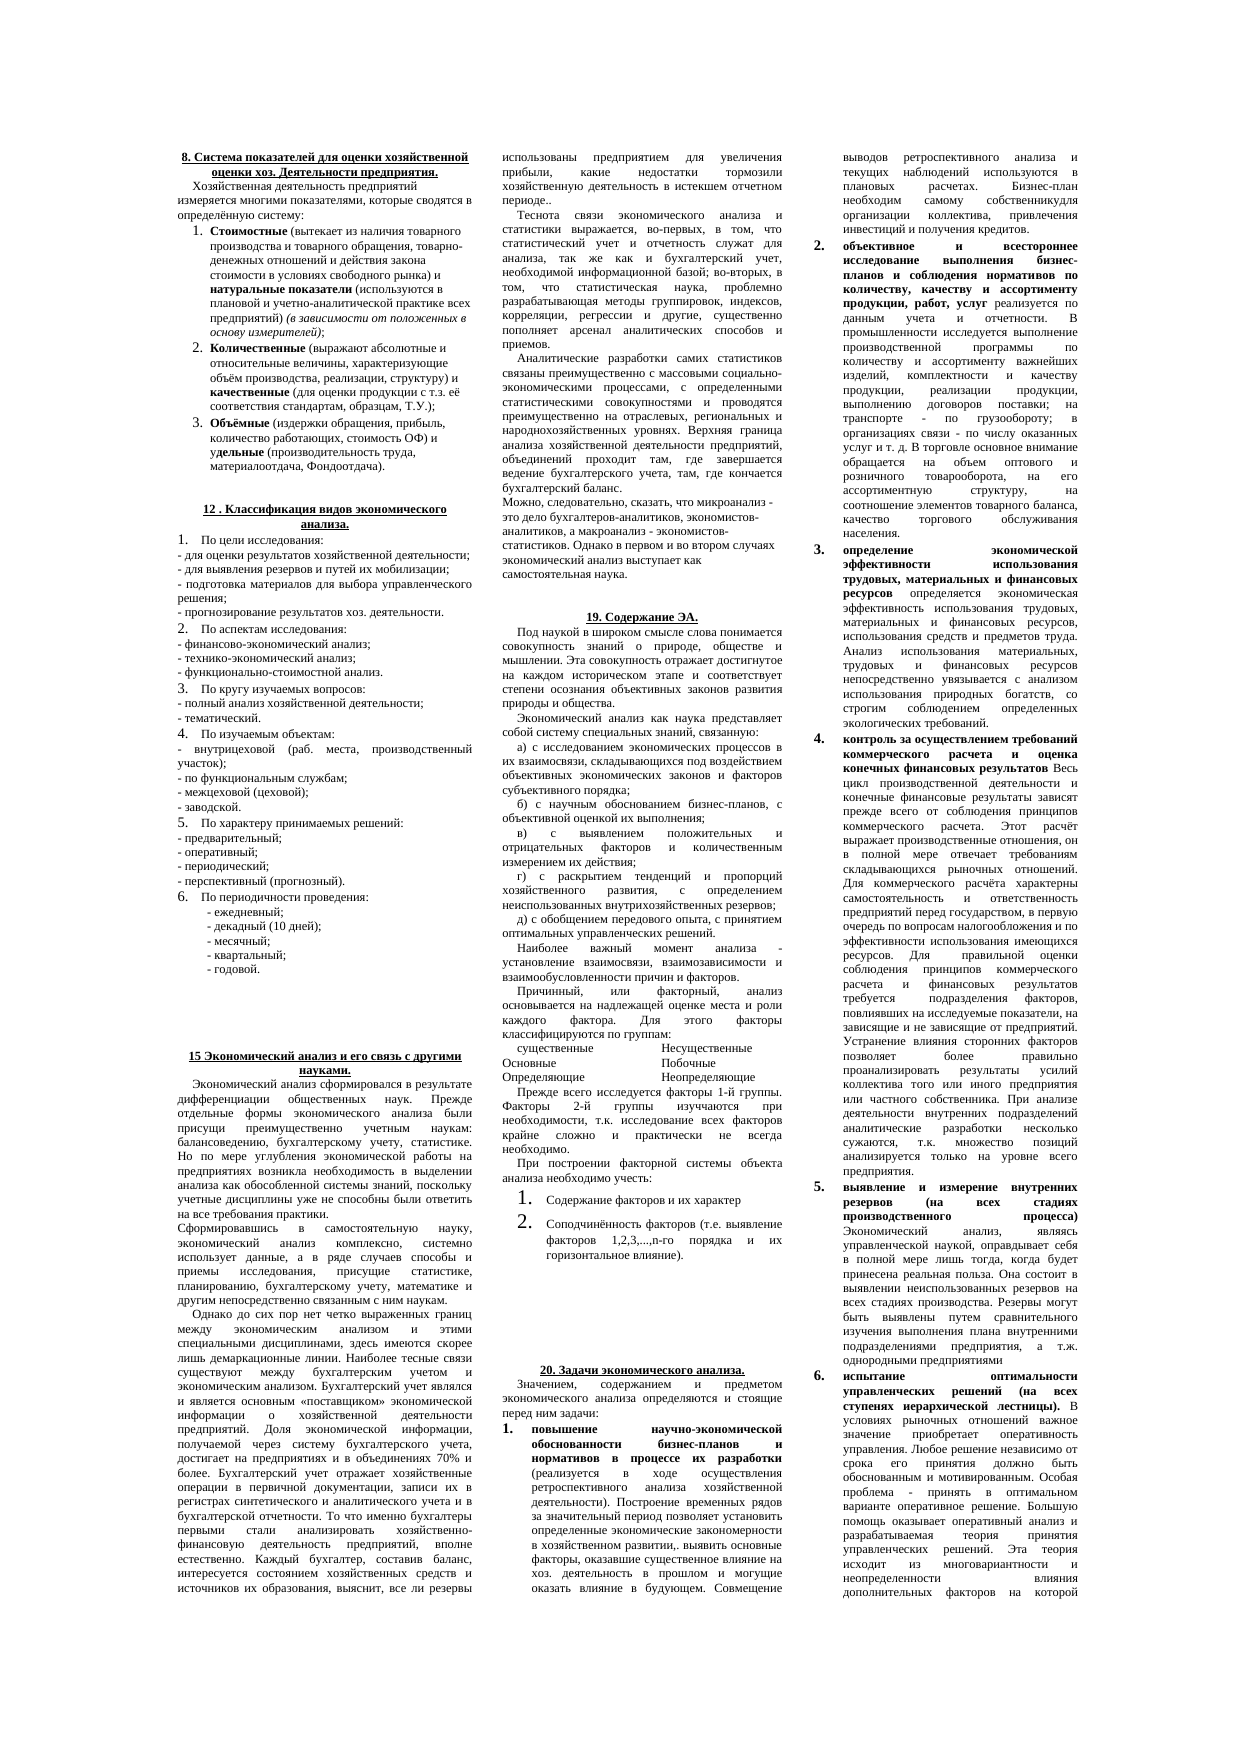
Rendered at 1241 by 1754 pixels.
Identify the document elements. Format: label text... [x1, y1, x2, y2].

text Прежде всего исследуется факторы 1-й группы. Факторы 2-й группы изуччаются при необходимости, т.к. исследование всех факторов крайне сложно и практически не всегда необходимо. [502, 1084, 782, 1156]
list - подготовка материалов для выбора управленческого решения; [177, 576, 472, 605]
list - полный анализ хозяйственной деятельности; [177, 696, 472, 711]
list Количественные (выражают абсолютные и относительные величины, характеризующие объём производства, реализации, структуру) и качественные (для оценки продукции с т.з. её соответствия стандартам, образцам, Т.У.); [192, 339, 472, 413]
list объективное и всестороннее исследование выполнения бизнес-планов и соблюдения нормативов по количеству, качеству и ассортименту продукции, работ, услуг реализуется по данным учета и отчетности. В промышленности исследуется выполнение производственной программы по количеству и ассортименту важнейших изделий, комплектности и качеству продукции, реализации продукции, выполнению договоров поставки; на транспорте - по грузообороту; в организациях связи - по числу оказанных услуг и т. д. В торговле основное внимание обращается на объем оптового и розничного товарооборота, на его ассортиментную структуру, на соотношение элементов товарного баланса, качество торгового обслуживания населения. [813, 236, 1078, 541]
text - годовой. [177, 962, 472, 977]
list По кругу изучаемых вопросов: [177, 679, 472, 696]
list - функционально-стоимостной анализ. [177, 665, 472, 679]
text 8. Система показателей для оценки хозяйственной оценки хоз. Деятельности предприятия. [177, 150, 472, 179]
text Можно, следовательно, сказать, что микроанализ - это дело бухгалтеров-аналитиков, экономистов-аналитиков, а макроанализ - экономистов-статистиков. Однако в первом и во втором случаях экономический анализ выступает как самостоятельная наука. [502, 495, 782, 581]
list - внутрицеховой (раб. места, производственный участок); [177, 742, 472, 771]
list - заводской. [177, 799, 472, 814]
text Хозяйственная деятельность предприятий измеряется многими показателями, которые сводятся в определённую систему: [177, 179, 472, 222]
text 15 Экономический анализ и его связь с другими науками. [177, 1048, 472, 1077]
table_header существенные [491, 1041, 650, 1056]
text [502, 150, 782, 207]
text Причинный, или факторный, анализ основывается на надлежащей оценке места и роли каждого фактора. Для этого факторы классифицируются по группам: [502, 984, 782, 1041]
list определение экономической эффективности использования трудовых, материальных и финансовых ресурсов определяется экономическая эффективность использования трудовых, материальных и финансовых ресурсов, использования средств и предметов труда. Анализ использования материальных, трудовых и финансовых ресурсов непосредственно увязывается с анализом использования природных богатств, со строгим соблюдением определенных экологических требований. [813, 541, 1078, 730]
list - оперативный; [177, 845, 472, 859]
list По изучаемым объектам: [177, 725, 472, 742]
list - межцеховой (цеховой); [177, 785, 472, 799]
text Теснота связи экономического анализа и статистики выражается, во-первых, в том, что статистический учет и отчетность служат для анализа, так же как и бухгалтерский учет, необходимой информационной базой; во-вторых, в том, что статистическая наука, проблемно разрабатывающая методы группировок, индексов, корреляции, регрессии и другие, существенно пополняет арсенал аналитических способов и приемов. [502, 207, 782, 351]
text 12 . Классификация видов экономического анализа. [177, 502, 472, 531]
text 20. Задачи экономического анализа. [502, 1362, 782, 1377]
list - предварительный; [177, 830, 472, 845]
list - для выявления резервов и путей их мобилизации; [177, 562, 472, 576]
text - ежедневный; [177, 905, 472, 919]
text - месячный; [177, 933, 472, 948]
list - периодический; [177, 859, 472, 873]
text Экономический анализ как наука представляет собой систему специальных знаний, связанную: [502, 711, 782, 739]
text г) с раскрытием тенденций и пропорций хозяйственного развития, с определением неиспользованных внутрихозяйственных резервов; [502, 869, 782, 912]
list Соподчинённость факторов (т.е. выявление факторов 1,2,3,...,n-го порядка и их горизонтальное влияние). [517, 1209, 782, 1262]
text б) с научным обоснованием бизнес-планов, с объективной оценкой их выполнения; [502, 797, 782, 826]
text - декадный (10 дней); [177, 919, 472, 933]
text Под наукой в широком смысле слова понимается совокупность знаний о природе, обществе и мышлении. Эта совокупность отражает достигнутое на каждом историческом этапе и соответствует степени осознания объективных законов развития природы и общества. [502, 624, 782, 711]
text Сформировавшись в самостоятельную науку, экономический анализ комплексно, системно использует данные, а в ряде случаев способы и приемы исследования, присущие статистике, планированию, бухгалтерскому учету, математике и другим непосредственно связанным с ним наукам. [177, 1221, 472, 1307]
list По аспектам исследования: [177, 619, 472, 636]
list По характеру принимаемых решений: [177, 814, 472, 830]
text - квартальный; [177, 948, 472, 962]
table_cell Основные [491, 1056, 650, 1070]
text 19. Содержание ЭА. [502, 610, 782, 624]
list - финансово-экономический анализ; [177, 636, 472, 651]
table_cell Неопределяющие [650, 1070, 798, 1084]
list выявление и измерение внутренних резервов (на всех стадиях производственного процесса) Экономический анализ, являясь управленческой наукой, оправдывает себя в полной мере лишь тогда, когда будет принесена реальная польза. Она состоит в выявлении неиспользованных резервов на всех стадиях производства. Резервы могут быть выявлены путем сравнительного изучения выполнения плана внутренними подразделениями предприятия, а т.ж. однородными предприятиями [813, 1178, 1078, 1367]
text а) с исследованием экономических процессов в их взаимосвязи, складывающихся под воздействием объективных экономических законов и факторов субъективного порядка; [502, 739, 782, 797]
list контроль за осуществлением требований коммерческого расчета и оценка конечных финансовых результатов Весь цикл производственной деятельности и конечные финансовые результаты зависят прежде всего от соблюдения принципов коммерческого расчета. Этот расчёт выражает производственные отношения, он в полной мере отвечает требованиям складывающихся рыночных отношений. Для коммерческого расчёта характерны самостоятельность и ответственность предприятий перед государством, в первую очередь по вопросам налогообложения и по эффективности использования имеющихся ресурсов. Для правильной оценки соблюдения принципов коммерческого расчета и финансовых результатов требуется подразделения факторов, повлиявших на исследуемые показатели, на зависящие и не зависящие от предприятий. Устранение влияния сторонних факторов позволяет более правильно проанализировать результаты усилий коллектива того или иного предприятия или частного собственника. При анализе деятельности внутренних подразделений аналитические разработки несколько сужаются, т.к. множество позиций анализируется только на уровне всего предприятия. [813, 730, 1078, 1178]
table_header Несущественные [650, 1041, 798, 1056]
text Значением, содержанием и предметом экономического анализа определяются и стоящие перед ним задачи: [502, 1377, 782, 1420]
list повышение научно-экономической обоснованности бизнес-планов и нормативов в процессе их разработки (реализуется в ходе осуществления ретроспективного анализа хозяйственной деятельности). Построение временных рядов за значительный период позволяет установить определенные экономические закономерности в хозяйственном развитии,. выявить основные факторы, оказавшие существенное влияние на хоз. деятельность в прошлом и могущие оказать влияние в будующем. Совмещение выводов ретроспективного анализа и текущих наблюдений используются в плановых расчетах. Бизнес-план необходим самому собственникудля организации коллектива, привлечения инвестиций и получения кредитов. [502, 1420, 782, 1595]
list По цели исследования: [177, 531, 472, 548]
text При построении факторной системы объекта анализа необходимо учесть: [502, 1156, 782, 1185]
table_cell Определяющие [491, 1070, 650, 1084]
table_cell Побочные [650, 1056, 798, 1070]
list По периодичности проведения: [177, 888, 472, 905]
list - по функциональным службам; [177, 771, 472, 785]
list Объёмные (издержки обращения, прибыль, количество работающих, стоимость ОФ) и удельные (производительность труда, материалоотдача, Фондоотдача). [192, 413, 472, 473]
text Однако до сих пор нет четко выраженных границ между экономическим анализом и этими специальными дисциплинами, здесь имеются скорее лишь демаркационные линии. Наиболее тесные связи существуют между бухгалтерским учетом и экономическим анализом. Бухгалтерский учет являлся и является основным «поставщиком» экономической информации о хозяйственной деятельности предприятий. Доля экономической информации, получаемой через систему бухгалтерского учета, достигает на предприятиях и в объединениях 70% и более. Бухгалтерский учет отражает хозяйственные операции в первичной документации, записи их в регистрах синтетического и аналитического учета и в бухгалтерской отчетности. То что именно бухгалтеры первыми стали анализировать хозяйственно-финансовую деятельность предприятий, вполне естественно. Каждый бухгалтер, составив баланс, интересуется состоянием хозяйственных средств и источников их образования, выяснит, все ли резервы использованы предприятием для увеличения прибыли, какие недостатки тормозили хозяйственную деятельность в истекшем отчетном периоде.. [177, 1307, 472, 1595]
list - прогнозирование результатов хоз. деятельности. [177, 605, 472, 619]
list Стоимостные (вытекает из наличия товарного производства и товарного обращения, товарно-денежных отношений и действия закона стоимости в условиях свободного рынка) и натуральные показатели (используются в плановой и учетно-аналитической практике всех предприятий) (в зависимости от положенных в основу измерителей); [192, 222, 472, 339]
text Наиболее важный момент анализа - установление взаимосвязи, взаимозависимости и взаимообусловленности причин и факторов. [502, 941, 782, 984]
list Содержание факторов и их характер [517, 1185, 782, 1209]
text Аналитические разработки самих статистиков связаны преимущественно с массовыми социально-экономическими процессами, с определенными статистическими совокупностями и проводятся преимущественно на отраслевых, региональных и народнохозяйственных уровнях. Верхняя граница анализа хозяйственной деятельности предприятий, объединений проходит там, где завершается ведение бухгалтерского учета, там, где кончается бухгалтерский баланс. [502, 351, 782, 495]
text в) с выявлением положительных и отрицательных факторов и количественным измерением их действия; [502, 826, 782, 869]
list - для оценки результатов хозяйственной деятельности; [177, 548, 472, 562]
list - перспективный (прогнозный). [177, 873, 472, 888]
text Экономический анализ сформировался в результате дифференциации общественных наук. Прежде отдельные формы экономического анализа были присущи преимущественно учетным наукам: балансоведению, бухгалтерскому учету, статистике. Но по мере углубления экономической работы на предприятиях возникла необходимость в выделении анализа как обособленной системы знаний, поскольку учетные дисциплины уже не способны были ответить на все требования практики. [177, 1077, 472, 1221]
list - технико-экономический анализ; [177, 651, 472, 665]
text д) с обобщением передового опыта, с принятием оптимальных управленческих решений. [502, 912, 782, 941]
list - тематический. [177, 711, 472, 725]
